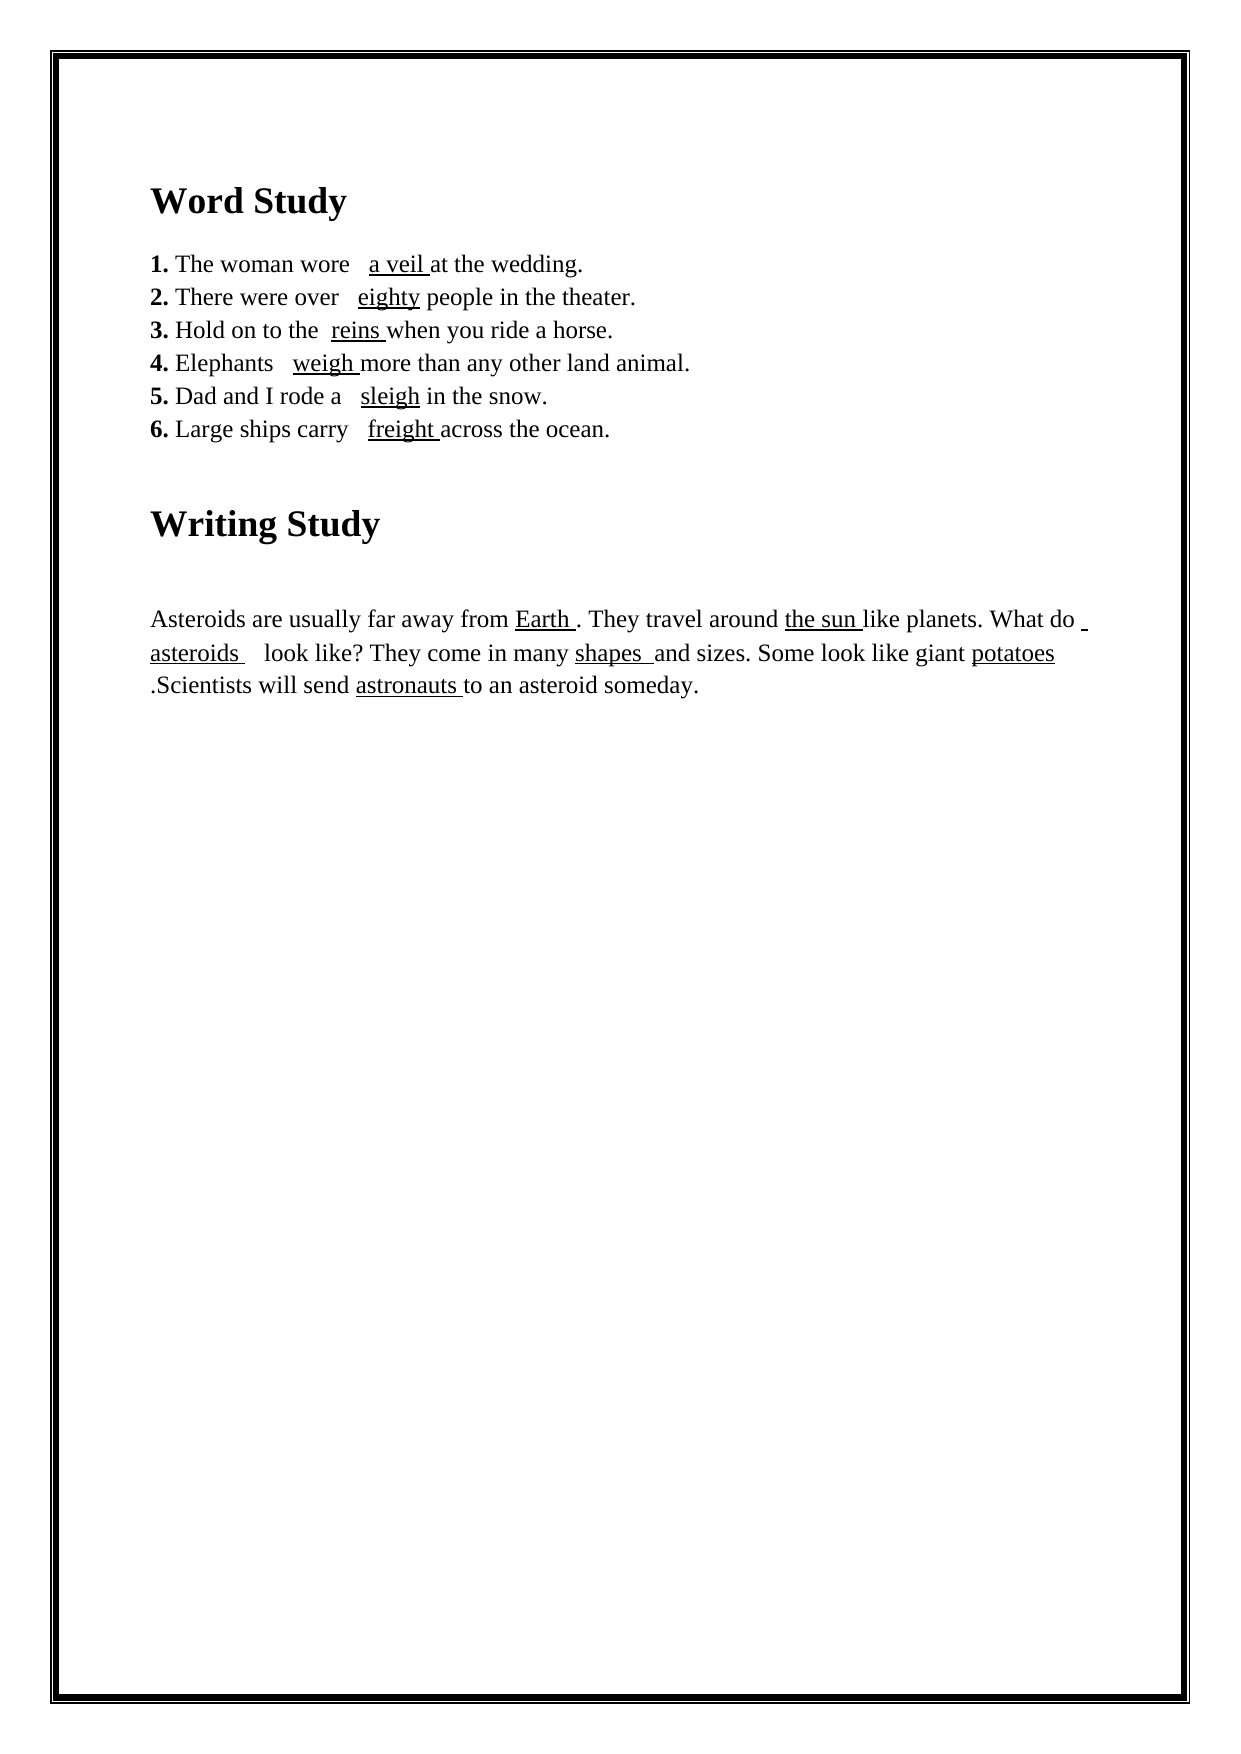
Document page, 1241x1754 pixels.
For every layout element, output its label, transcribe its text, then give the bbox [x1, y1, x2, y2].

text Writing Study [150, 501, 1090, 544]
text 1. The woman wore a veil at the wedding. 2. There were over eighty people in the theater. 3. Hold on to the reins when you ride a horse. 4. Elephants weigh more than any other land animal. 5. Dad and I rode a sleigh in the snow. 6. Large ships carry freight across the ocean. [150, 249, 1090, 443]
text Word Study [150, 179, 1090, 222]
text Asteroids are usually far away from Earth . They travel around the sun like planets. What do asteroids look like? They come in many shapes and sizes. Some look like giant potatoes .Scientists will send astronauts to an asteroid someday. [150, 604, 1090, 699]
